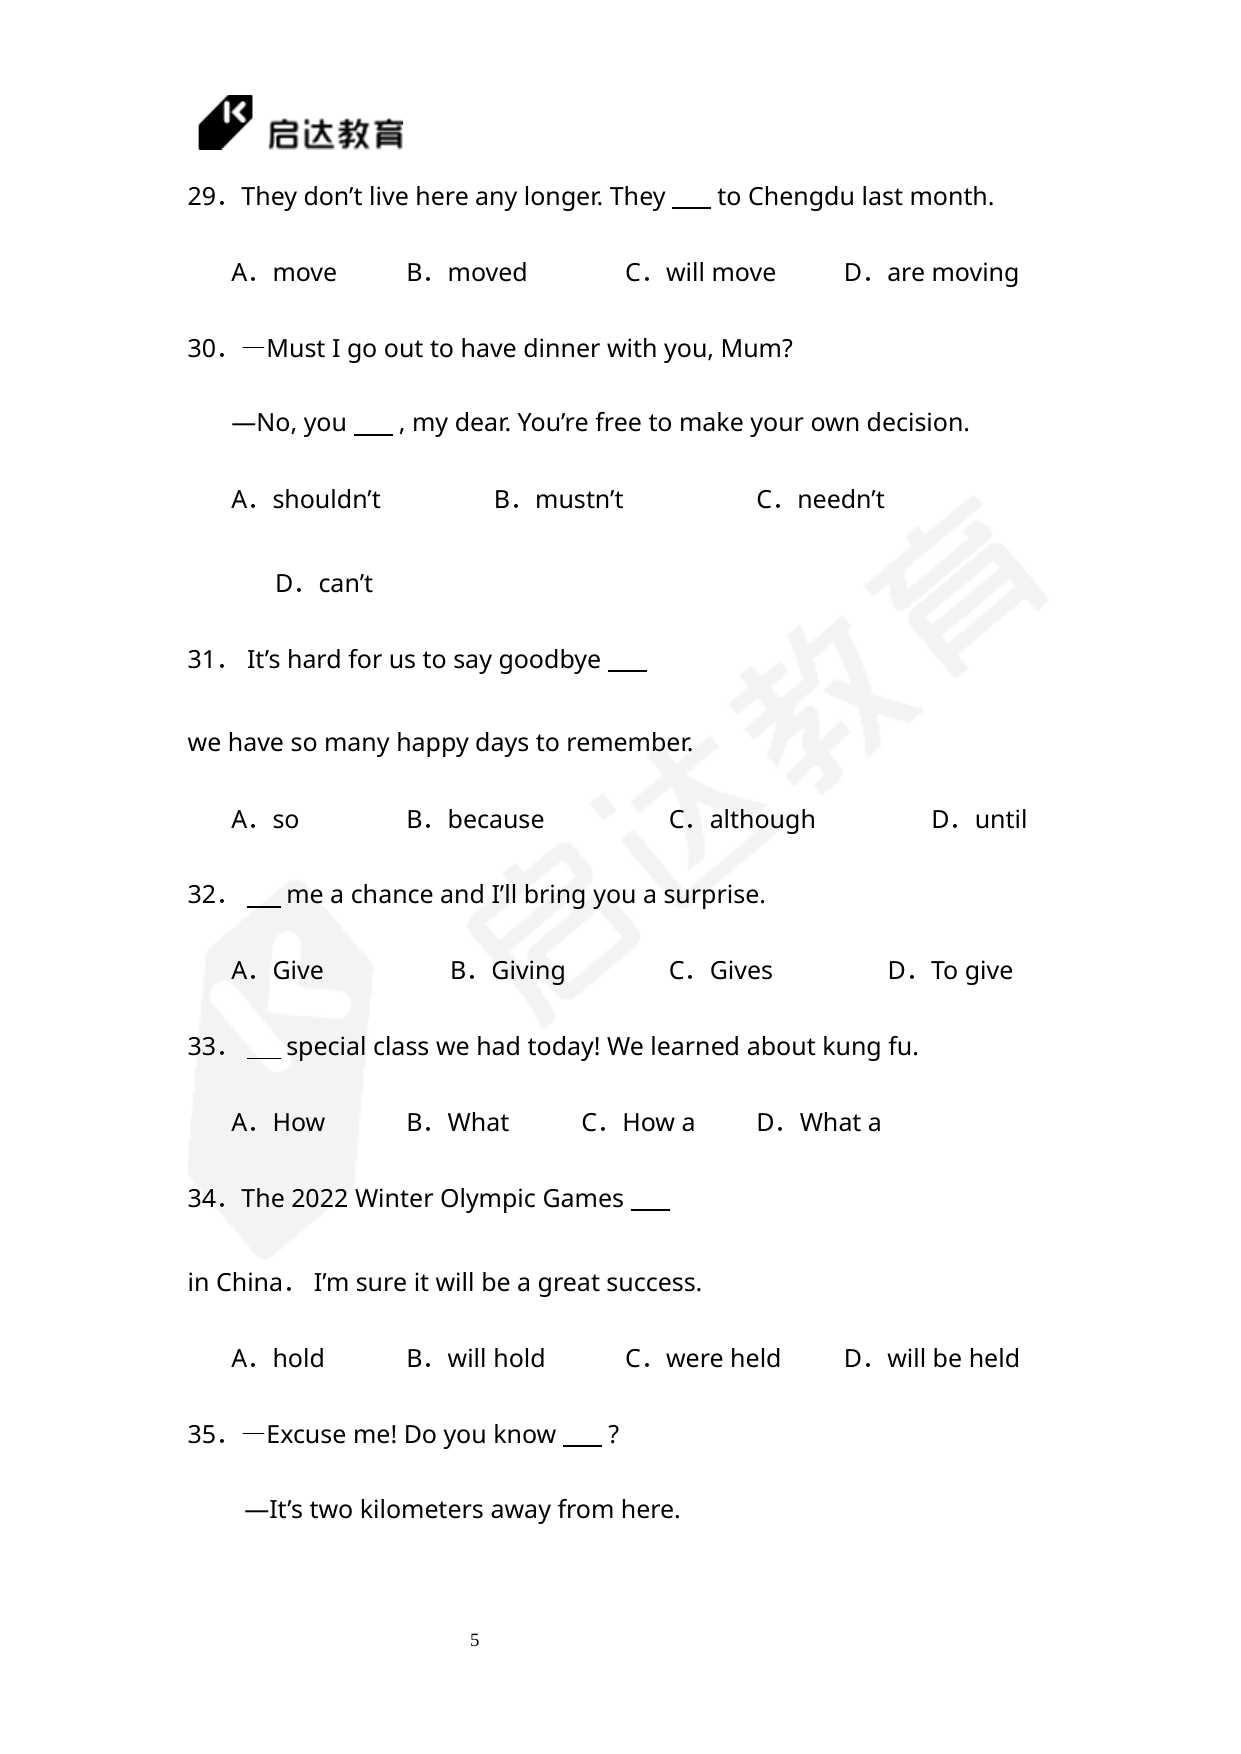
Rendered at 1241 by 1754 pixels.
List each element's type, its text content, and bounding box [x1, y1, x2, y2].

text A．Give B．Giving C．Gives D．To give [231, 936, 1053, 1001]
text A．move B．moved C．will move D．are moving [231, 238, 1053, 303]
text A．How B．What C．How a D．What a [231, 1088, 1053, 1153]
text 35．—Excuse me! Do you know ? [187, 1400, 1053, 1465]
text 29．They don’t live here any longer. They to Chengdu last month. [187, 162, 1053, 227]
text 33． special class we had today! We learned about kung fu. [187, 1012, 1053, 1077]
text —It’s two kilometers away from here. [231, 1476, 1053, 1541]
text 30．—Must I go out to have dinner with you, Mum? [187, 314, 1053, 379]
text A．hold B．will hold C．were held D．will be held [231, 1324, 1053, 1389]
text 34．The 2022 Winter Olympic Games in China． I’m sure it will be a great success. [187, 1164, 1053, 1313]
text 32． me a chance and I’ll bring you a surprise. [187, 861, 1053, 926]
text —No, you , my dear. You’re free to make your own decision. [231, 389, 1053, 454]
text 31． It’s hard for us to say goodbye we have so many happy days to remember. [187, 625, 1053, 774]
text A．so B．because C．although D．until [231, 785, 1053, 850]
text A．shouldn’t B．mustn’t C．needn’t D．can’t [231, 465, 1053, 614]
picture [198, 95, 404, 150]
